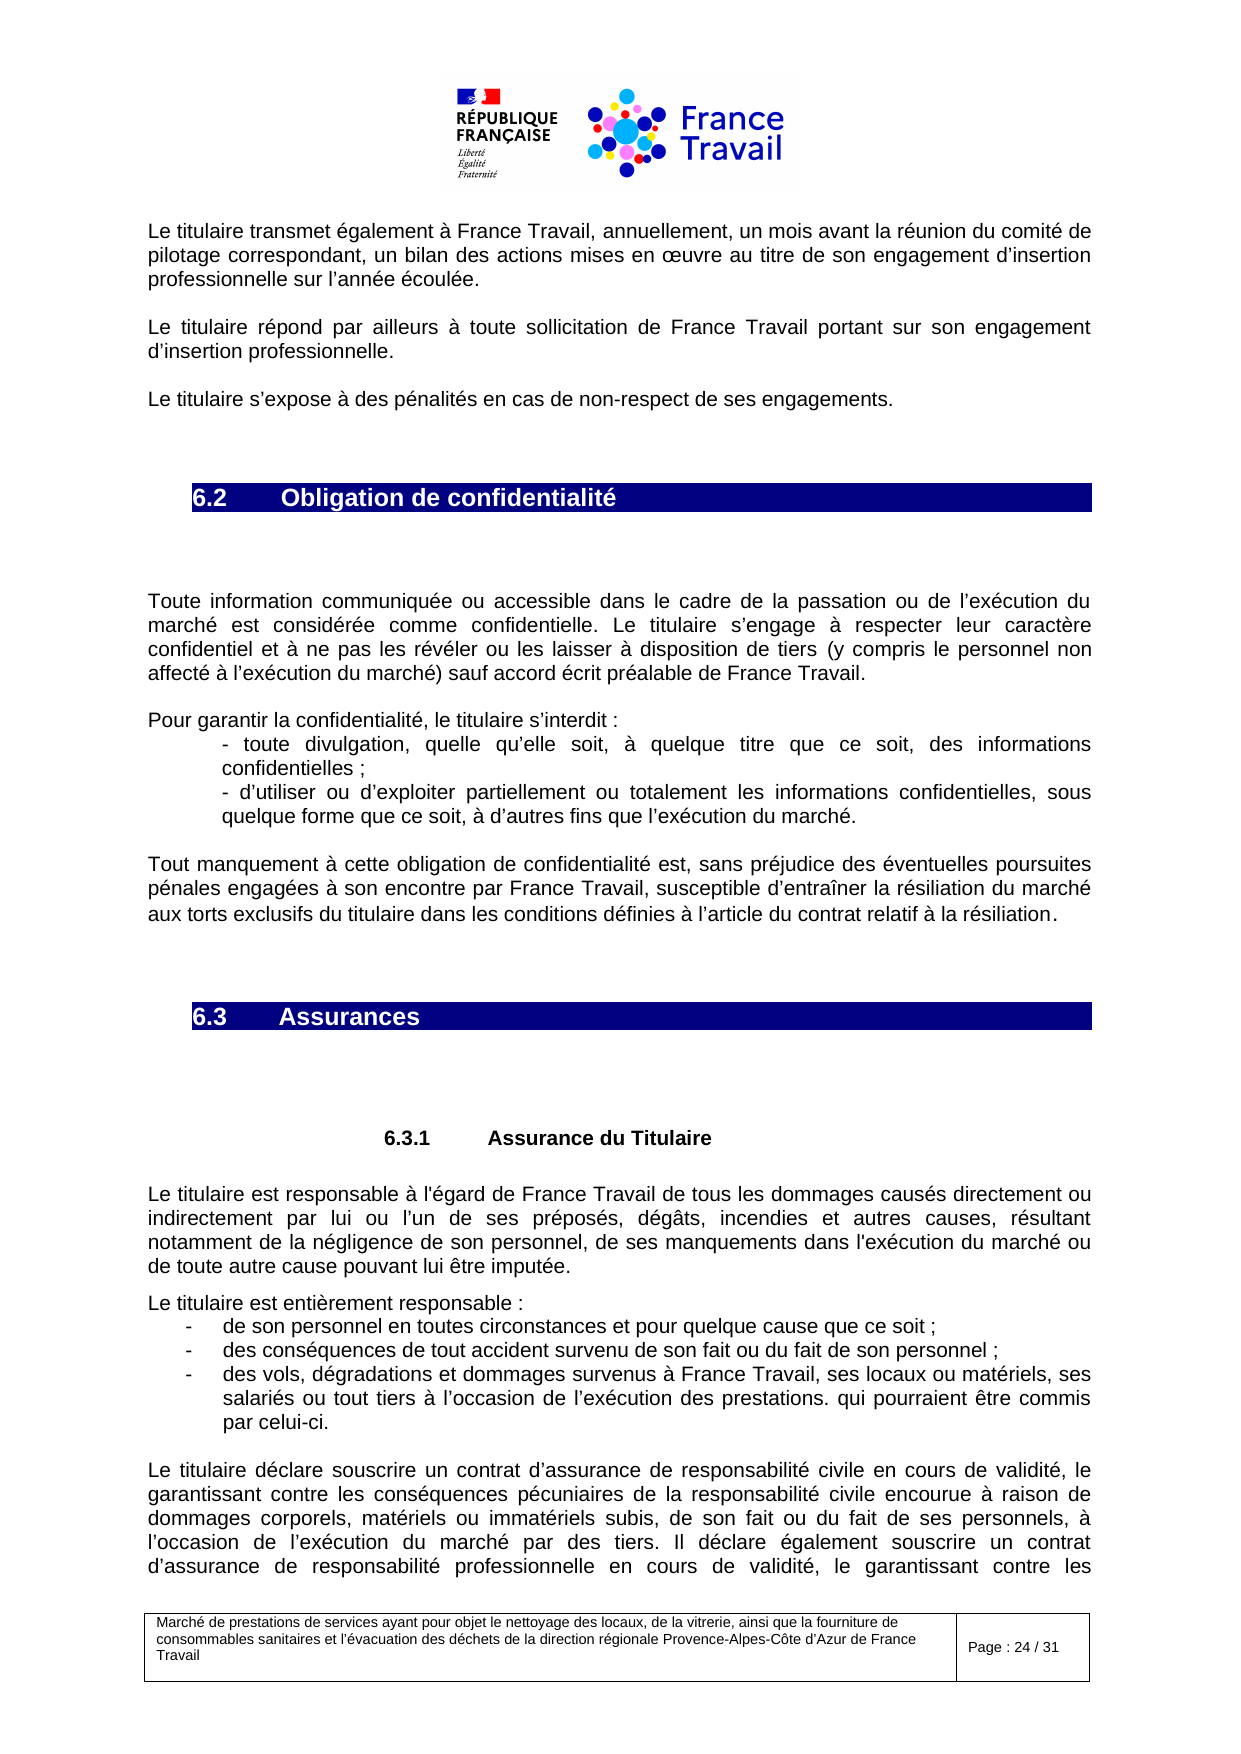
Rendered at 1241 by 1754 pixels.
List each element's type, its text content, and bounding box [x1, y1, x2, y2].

subtitle 6.3.1 Assurance du Titulaire [384, 1126, 1092, 1150]
picture [442, 73, 799, 193]
list de son personnel en toutes circonstances et pour quelque cause que ce soit ; [185, 1314, 1092, 1338]
text Pour garantir la confidentialité, le titulaire s’interdit : [148, 708, 1092, 732]
text Le titulaire transmet également à France Travail, annuellement, un mois avant la réunion du comité de pilotage correspondant, un bilan des actions mises en œuvre au titre de son engagement d’insertion professionnelle sur l’année écoulée. [148, 219, 1092, 291]
text - d’utiliser ou d’exploiter partiellement ou totalement les informations confidentielles, sous quelque forme que ce soit, à d’autres fins que l’exécution du marché. [222, 780, 1092, 828]
text Le titulaire s’expose à des pénalités en cas de non-respect de ses engagements. [148, 387, 1092, 411]
text Tout manquement à cette obligation de confidentialité est, sans préjudice des éventuelles poursuites pénales engagées à son encontre par France Travail, susceptible d’entraîner la résiliation du marché aux torts exclusifs du titulaire dans les conditions définies à l’article du contrat relatif à la résiliation. [148, 852, 1092, 926]
text - toute divulgation, quelle qu’elle soit, à quelque titre que ce soit, des informations confidentielles ; [222, 732, 1092, 780]
subtitle Assurances [192, 1002, 1092, 1030]
text Toute information communiquée ou accessible dans le cadre de la passation ou de l’exécution du marché est considérée comme confidentielle. Le titulaire s’engage à respecter leur caractère confidentiel et à ne pas les révéler ou les laisser à disposition de tiers (y compris le personnel non affecté à l’exécution du marché) sauf accord écrit préalable de France Travail. [148, 588, 1092, 684]
list des vols, dégradations et dommages survenus à France Travail, ses locaux ou matériels, ses salariés ou tout tiers à l’occasion de l’exécution des prestations. qui pourraient être commis par celui-ci. [185, 1362, 1092, 1434]
list des conséquences de tout accident survenu de son fait ou du fait de son personnel ; [185, 1338, 1092, 1362]
subtitle 6.2 Obligation de confidentialité [192, 483, 1092, 512]
text Le titulaire est entièrement responsable : [148, 1290, 1092, 1314]
text Le titulaire est responsable à l'égard de France Travail de tous les dommages causés directement ou indirectement par lui ou l’un de ses préposés, dégâts, incendies et autres causes, résultant notamment de la négligence de son personnel, de ses manquements dans l'exécution du marché ou de toute autre cause pouvant lui être imputée. [148, 1182, 1092, 1278]
text Le titulaire répond par ailleurs à toute sollicitation de France Travail portant sur son engagement d’insertion professionnelle. [148, 315, 1092, 363]
